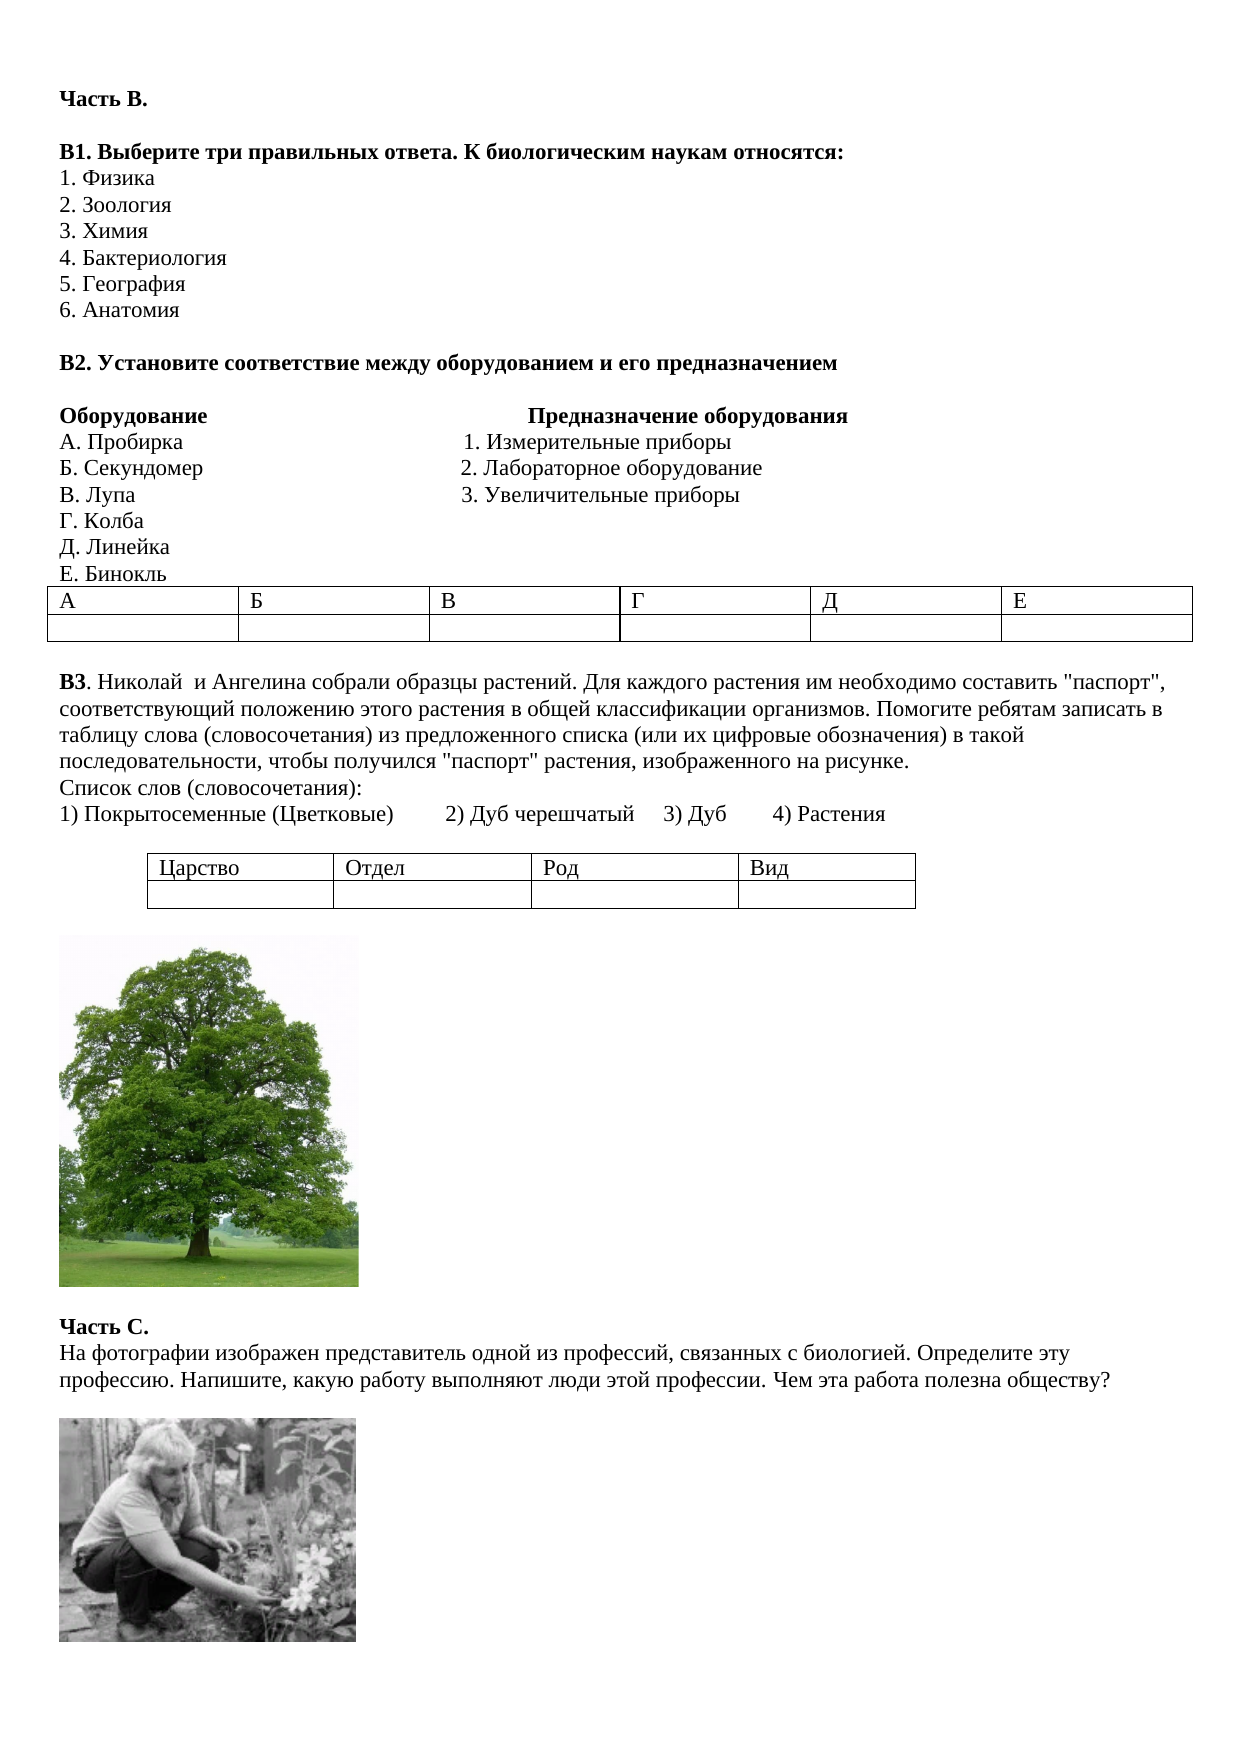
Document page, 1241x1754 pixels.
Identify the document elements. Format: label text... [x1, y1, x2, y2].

text 1) Покрытосеменные (Цветковые) 2) Дуб черешчатый 3) Дуб 4) Растения [59, 800, 1181, 826]
picture [59, 1418, 356, 1642]
text Е. Бинокль [59, 560, 1181, 586]
text Список слов (словосочетания): [59, 774, 1181, 800]
text В1. Выберите три правильных ответа. К биологическим наукам относятся: [59, 138, 1181, 164]
table_header Г [621, 587, 810, 613]
text В2. Установите соответствие между оборудованием и его предназначением [59, 349, 1181, 375]
table_cell [430, 615, 619, 641]
table_header Отдел [334, 854, 531, 880]
table_cell [148, 881, 333, 908]
table_header Царство [148, 854, 333, 880]
text 6. Анатомия [59, 296, 1181, 323]
text Часть С. [59, 1313, 1181, 1339]
table_header Б [239, 587, 429, 613]
text В3. Николай и Ангелина собрали образцы растений. Для каждого растения им необходимо составить "паспорт", соответствующий положению этого растения в общей классификации организмов. Помогите ребятам записать в таблицу слова (словосочетания) из предложенного списка (или их цифровые обозначения) в такой последовательности, чтобы получился "паспорт" растения, изображенного на рисунке. [59, 668, 1181, 774]
text На фотографии изображен представитель одной из профессий, связанных с биологией. Определите эту профессию. Напишите, какую работу выполняют люди этой профессии. Чем эта работа полезна обществу? [59, 1339, 1181, 1392]
table_cell [1002, 615, 1192, 641]
text Г. Колба [59, 507, 1181, 533]
text 4. Бактериология [59, 243, 1181, 270]
text 5. География [59, 270, 1181, 296]
table_header В [430, 587, 619, 613]
table_cell [621, 615, 810, 641]
table_cell [334, 881, 531, 908]
table_header А [48, 587, 238, 613]
text Б. Секундомер 2. Лабораторное оборудование [59, 454, 1181, 481]
text 1. Физика [59, 164, 1181, 191]
table_header Е [1002, 587, 1192, 613]
table_header Вид [739, 854, 915, 880]
text 3. Химия [59, 217, 1181, 243]
table_cell [532, 881, 738, 908]
text Оборудование Предназначение оборудования [59, 402, 1181, 428]
picture [59, 935, 359, 1287]
table_header Д [811, 587, 1001, 613]
text Д. Линейка [59, 533, 1181, 560]
table_cell [48, 615, 238, 641]
table_header Род [532, 854, 738, 880]
text В. Лупа 3. Увеличительные приборы [59, 481, 1181, 507]
text 2. Зоология [59, 191, 1181, 217]
text Часть В. [59, 85, 1181, 112]
text А. Пробирка 1. Измерительные приборы [59, 428, 1181, 454]
table_cell [811, 615, 1001, 641]
table_cell [239, 615, 429, 641]
table_cell [739, 881, 915, 908]
